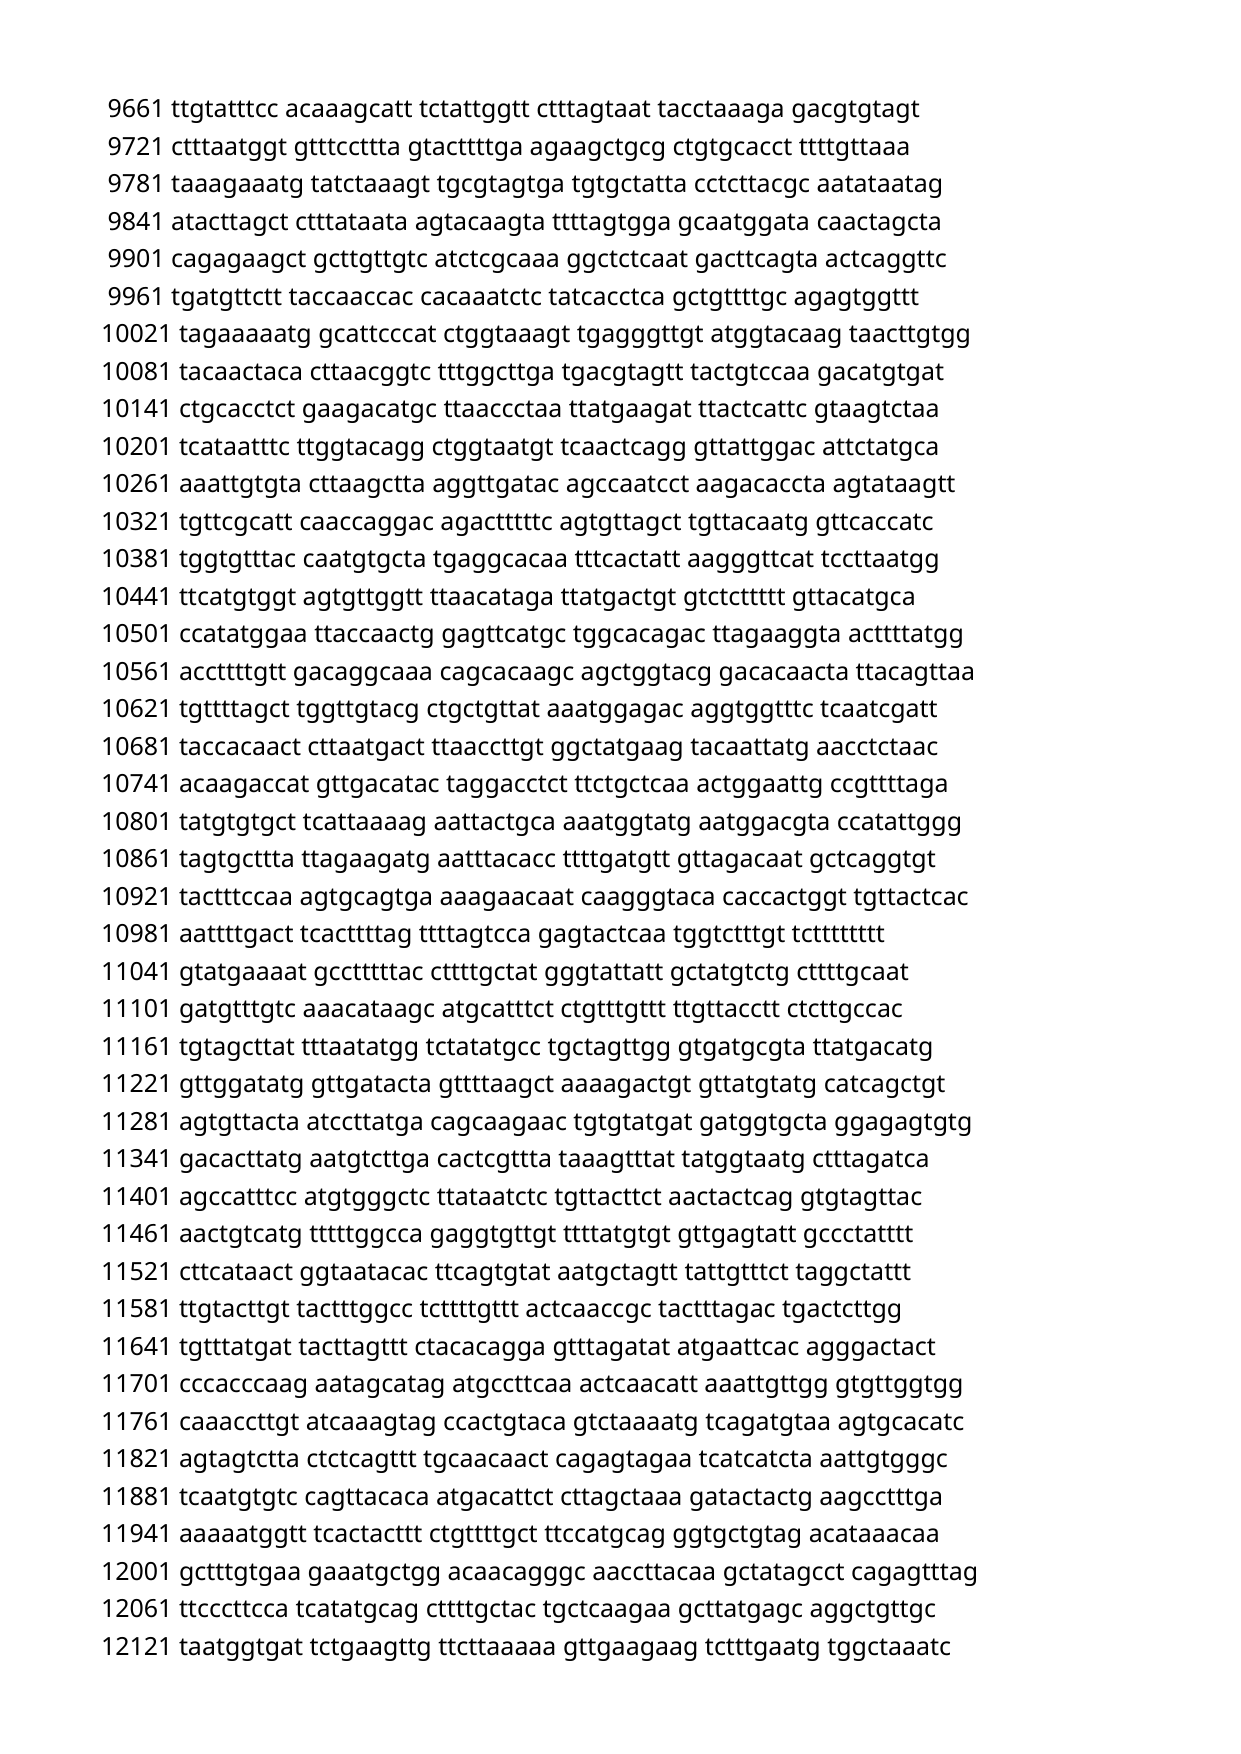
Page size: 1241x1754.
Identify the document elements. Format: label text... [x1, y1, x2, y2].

text 10741 acaagaccat gttgacatac taggacctct ttctgctcaa actggaattg ccgttttaga [75, 764, 1165, 802]
text 11821 agtagtctta ctctcagttt tgcaacaact cagagtagaa tcatcatcta aattgtgggc [75, 1439, 1165, 1477]
text 11521 cttcataact ggtaatacac ttcagtgtat aatgctagtt tattgtttct taggctattt [75, 1252, 1165, 1289]
text 11341 gacacttatg aatgtcttga cactcgttta taaagtttat tatggtaatg ctttagatca [75, 1139, 1165, 1177]
text 11461 aactgtcatg tttttggcca gaggtgttgt ttttatgtgt gttgagtatt gccctatttt [75, 1214, 1165, 1252]
text 10441 ttcatgtggt agtgttggtt ttaacataga ttatgactgt gtctcttttt gttacatgca [75, 577, 1165, 614]
text 10201 tcataatttc ttggtacagg ctggtaatgt tcaactcagg gttattggac attctatgca [75, 427, 1165, 464]
text 10801 tatgtgtgct tcattaaaag aattactgca aaatggtatg aatggacgta ccatattggg [75, 802, 1165, 839]
text 11701 cccacccaag aatagcatag atgccttcaa actcaacatt aaattgttgg gtgttggtgg [75, 1364, 1165, 1402]
text 10021 tagaaaaatg gcattcccat ctggtaaagt tgagggttgt atggtacaag taacttgtgg [75, 314, 1165, 352]
text 11941 aaaaatggtt tcactacttt ctgttttgct ttccatgcag ggtgctgtag acataaacaa [75, 1514, 1165, 1552]
text 9841 atacttagct ctttataata agtacaagta ttttagtgga gcaatggata caactagcta [75, 202, 1165, 239]
text 10921 tactttccaa agtgcagtga aaagaacaat caagggtaca caccactggt tgttactcac [75, 877, 1165, 914]
text 10681 taccacaact cttaatgact ttaaccttgt ggctatgaag tacaattatg aacctctaac [75, 727, 1165, 764]
text 10381 tggtgtttac caatgtgcta tgaggcacaa tttcactatt aagggttcat tccttaatgg [75, 539, 1165, 577]
text 10981 aattttgact tcacttttag ttttagtcca gagtactcaa tggtctttgt tctttttttt [75, 914, 1165, 952]
text 10861 tagtgcttta ttagaagatg aatttacacc ttttgatgtt gttagacaat gctcaggtgt [75, 839, 1165, 877]
text 10621 tgttttagct tggttgtacg ctgctgttat aaatggagac aggtggtttc tcaatcgatt [75, 689, 1165, 727]
text 9901 cagagaagct gcttgttgtc atctcgcaaa ggctctcaat gacttcagta actcaggttc [75, 239, 1165, 277]
text 10141 ctgcacctct gaagacatgc ttaaccctaa ttatgaagat ttactcattc gtaagtctaa [75, 389, 1165, 427]
text 11401 agccatttcc atgtgggctc ttataatctc tgttacttct aactactcag gtgtagttac [75, 1177, 1165, 1214]
text 9661 ttgtatttcc acaaagcatt tctattggtt ctttagtaat tacctaaaga gacgtgtagt [75, 89, 1165, 127]
text 10501 ccatatggaa ttaccaactg gagttcatgc tggcacagac ttagaaggta acttttatgg [75, 614, 1165, 652]
text 11581 ttgtacttgt tactttggcc tcttttgttt actcaaccgc tactttagac tgactcttgg [75, 1289, 1165, 1327]
text 11281 agtgttacta atccttatga cagcaagaac tgtgtatgat gatggtgcta ggagagtgtg [75, 1102, 1165, 1139]
text 11221 gttggatatg gttgatacta gttttaagct aaaagactgt gttatgtatg catcagctgt [75, 1064, 1165, 1102]
text 12121 taatggtgat tctgaagttg ttcttaaaaa gttgaagaag tctttgaatg tggctaaatc [75, 1627, 1165, 1664]
text 9961 tgatgttctt taccaaccac cacaaatctc tatcacctca gctgttttgc agagtggttt [75, 277, 1165, 314]
text 11761 caaaccttgt atcaaagtag ccactgtaca gtctaaaatg tcagatgtaa agtgcacatc [75, 1402, 1165, 1439]
text 10321 tgttcgcatt caaccaggac agactttttc agtgttagct tgttacaatg gttcaccatc [75, 502, 1165, 539]
text 11101 gatgtttgtc aaacataagc atgcatttct ctgtttgttt ttgttacctt ctcttgccac [75, 989, 1165, 1027]
text 10261 aaattgtgta cttaagctta aggttgatac agccaatcct aagacaccta agtataagtt [75, 464, 1165, 502]
text 11161 tgtagcttat tttaatatgg tctatatgcc tgctagttgg gtgatgcgta ttatgacatg [75, 1027, 1165, 1064]
text 10081 tacaactaca cttaacggtc tttggcttga tgacgtagtt tactgtccaa gacatgtgat [75, 352, 1165, 389]
text 10561 accttttgtt gacaggcaaa cagcacaagc agctggtacg gacacaacta ttacagttaa [75, 652, 1165, 689]
text 9721 ctttaatggt gtttccttta gtacttttga agaagctgcg ctgtgcacct ttttgttaaa [75, 127, 1165, 164]
text 9781 taaagaaatg tatctaaagt tgcgtagtga tgtgctatta cctcttacgc aatataatag [75, 164, 1165, 202]
text 11881 tcaatgtgtc cagttacaca atgacattct cttagctaaa gatactactg aagcctttga [75, 1477, 1165, 1514]
text 12001 gctttgtgaa gaaatgctgg acaacagggc aaccttacaa gctatagcct cagagtttag [75, 1552, 1165, 1589]
text 11041 gtatgaaaat gcctttttac cttttgctat gggtattatt gctatgtctg cttttgcaat [75, 952, 1165, 989]
text 12061 ttcccttcca tcatatgcag cttttgctac tgctcaagaa gcttatgagc aggctgttgc [75, 1589, 1165, 1627]
text 11641 tgtttatgat tacttagttt ctacacagga gtttagatat atgaattcac agggactact [75, 1327, 1165, 1364]
